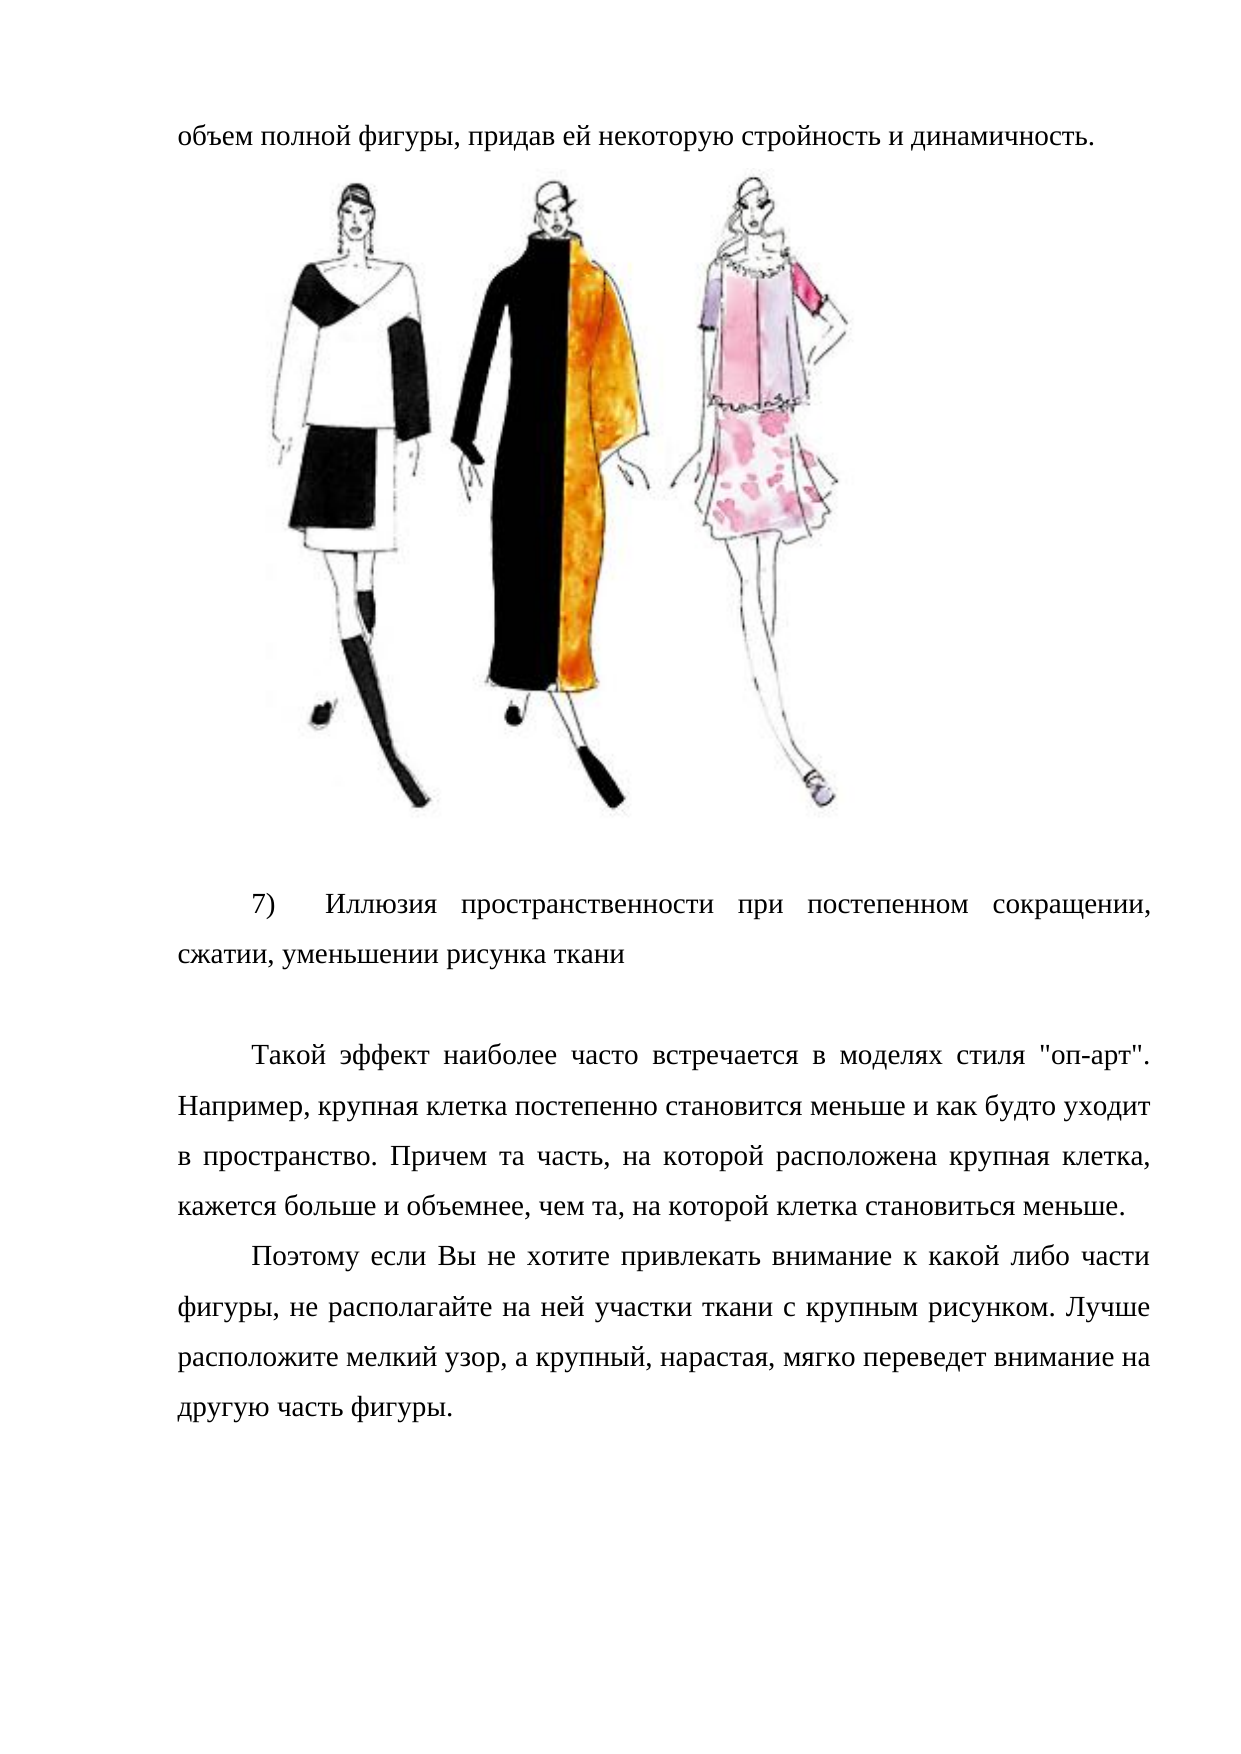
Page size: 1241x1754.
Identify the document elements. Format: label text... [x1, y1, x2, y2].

picture [251, 168, 866, 822]
list Иллюзия пространственности при постепенном сокращении, сжатии, уменьшении рисунка ткани [177, 886, 1152, 970]
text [177, 118, 1152, 152]
text Такой эффект наиболее часто встречается в моделях стиля "оп-арт". Например, крупная клетка постепенно становится меньше и как будто уходит в пространство. Причем та часть, на которой расположена крупная клетка, кажется больше и объемнее, чем та, на которой клетка становиться меньше. [177, 1037, 1152, 1222]
text Поэтому если Вы не хотите привлекать внимание к какой либо части фигуры, не располагайте на ней участки ткани с крупным рисунком. Лучше расположите мелкий узор, а крупный, нарастая, мягко переведет внимание на другую часть фигуры. [177, 1238, 1152, 1423]
